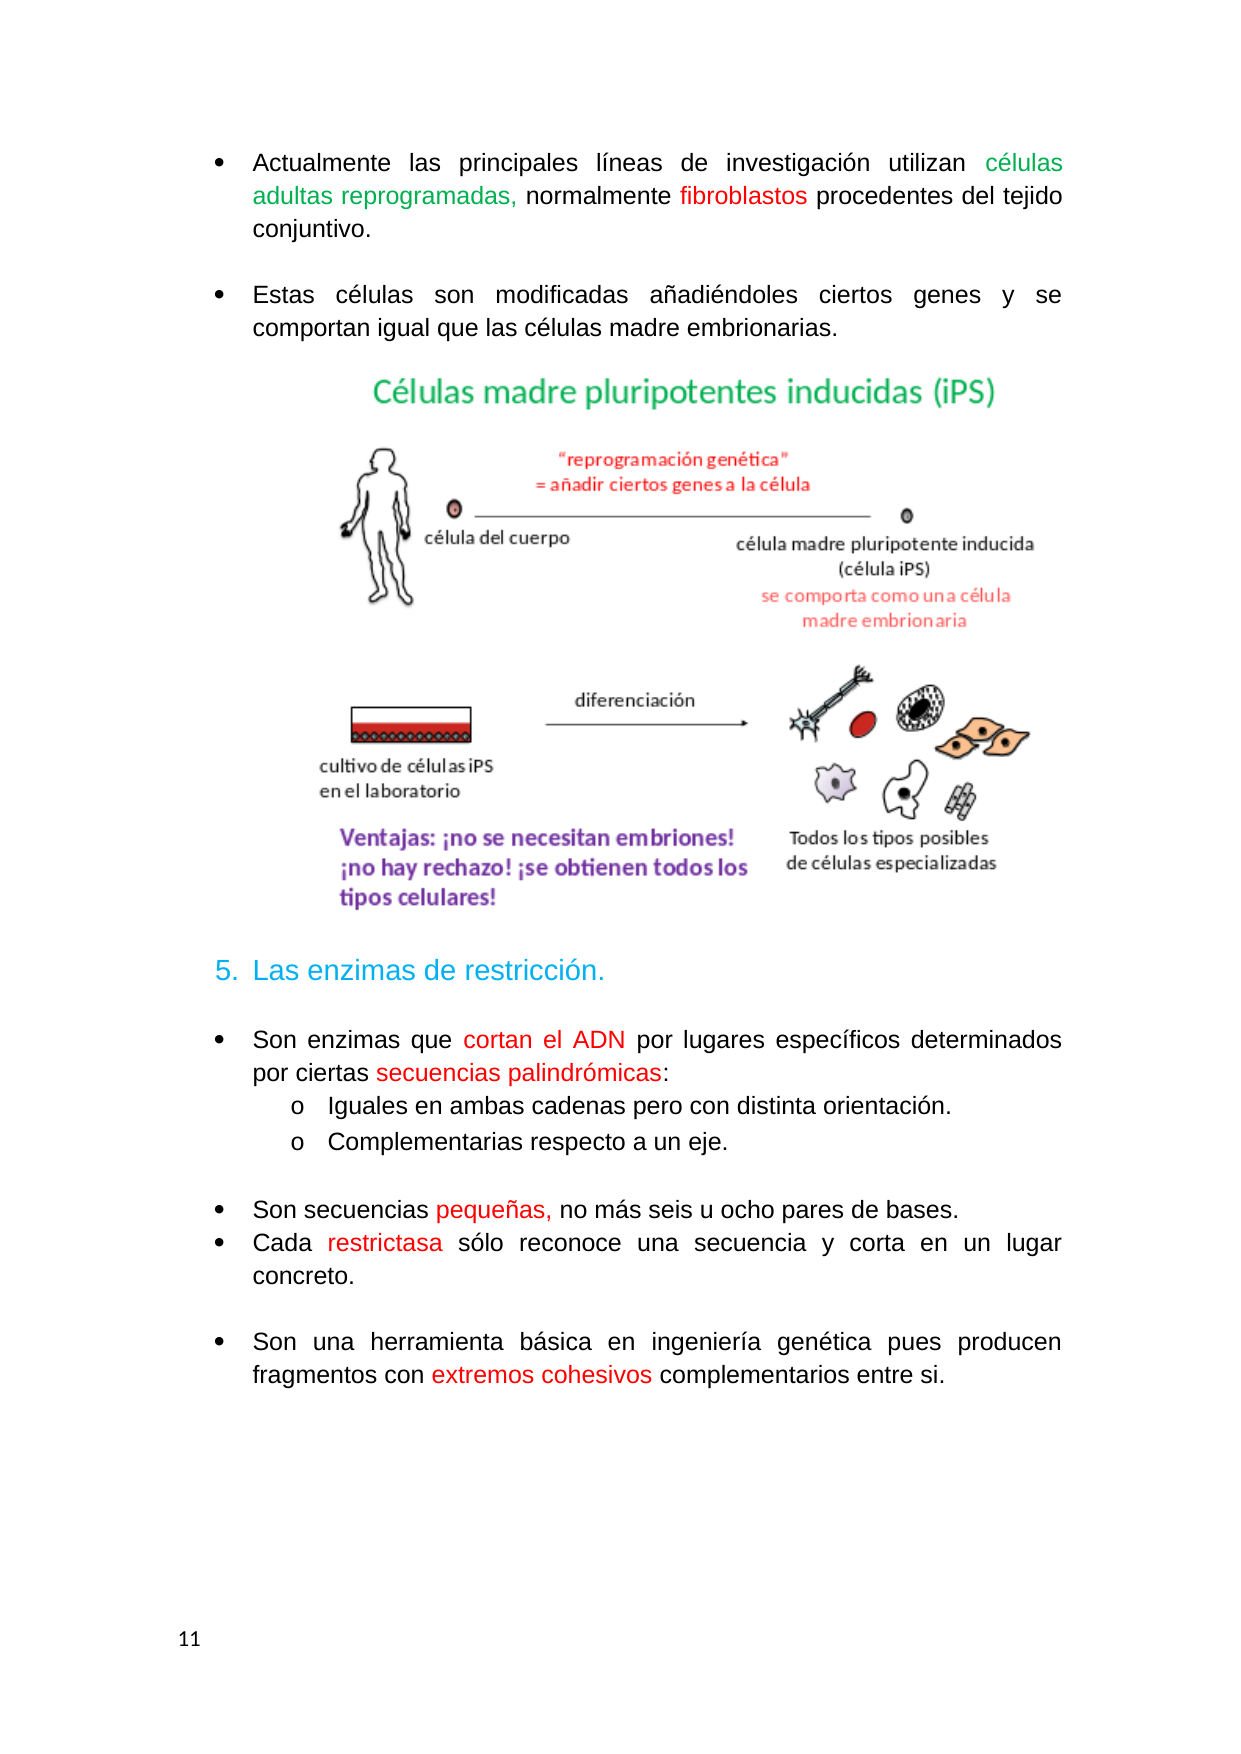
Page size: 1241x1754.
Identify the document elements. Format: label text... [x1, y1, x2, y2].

list Estas células son modificadas añadiéndoles ciertos genes y se comportan igual que las células madre embrionarias. [215, 280, 1063, 342]
list Son una herramienta básica en ingeniería genética pues producen fragmentos con extremos cohesivos complementarios entre si. [215, 1327, 1063, 1389]
list Son secuencias pequeñas, no más seis u ocho pares de bases. [215, 1195, 1063, 1224]
list Cada restrictasa sólo reconoce una secuencia y corta en un lugar concreto. [215, 1228, 1063, 1290]
list Las enzimas de restricción. [215, 953, 1063, 987]
list Complementarias respecto a un eje. [290, 1126, 1063, 1157]
list Iguales en ambas cadenas pero con distinta orientación. [290, 1091, 1063, 1122]
list Son enzimas que cortan el ADN por lugares específicos determinados por ciertas secuencias palindrómicas: [215, 1025, 1063, 1087]
list Actualmente las principales líneas de investigación utilizan células adultas reprogramadas, normalmente fibroblastos procedentes del tejido conjuntivo. [215, 148, 1063, 242]
